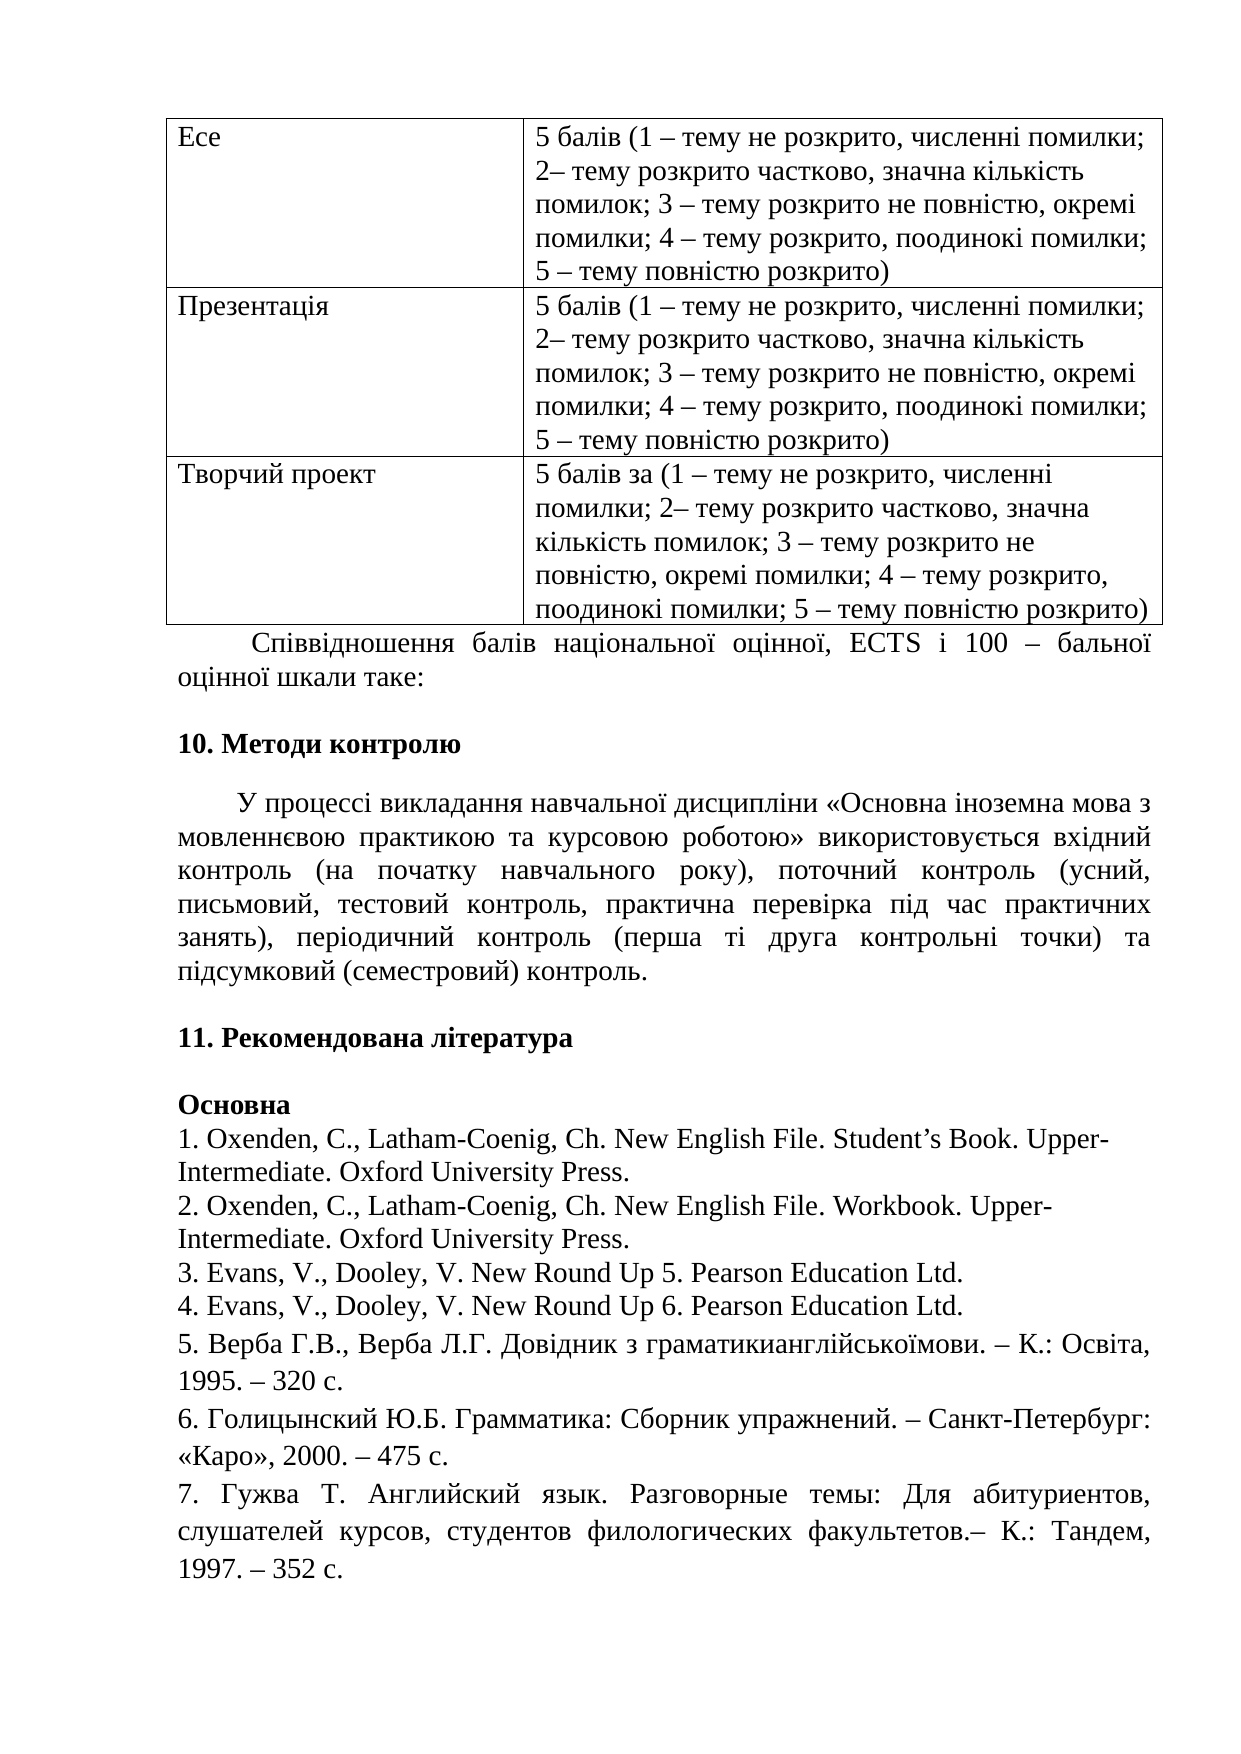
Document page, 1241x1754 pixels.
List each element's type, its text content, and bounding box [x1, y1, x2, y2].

text 5. Верба Г.В., Верба Л.Г. Довідник з граматикианглійськоїмови. – К.: Освіта, 1995. – 320 с. [177, 1322, 1152, 1397]
table_cell 5 балів (1 – тему не розкрито, численні помилки; 2– тему розкрито частково, значна кількість помилок; 3 – тему розкрито не повністю, окремі помилки; 4 – тему розкрито, поодинокі помилки; 5 – тему повністю розкрито) [524, 288, 1162, 456]
table_cell Презентація [167, 288, 523, 456]
table_cell 5 балів за (1 – тему не розкрито, численні помилки; 2– тему розкрито частково, значна кількість помилок; 3 – тему розкрито не повністю, окремі помилки; 4 – тему розкрито, поодинокі помилки; 5 – тему повністю розкрито) [524, 457, 1162, 624]
text 10. Методи контролю [177, 726, 1152, 759]
text 4. Evans, V., Dooley, V. New Round Up 6. Pearson Education Ltd. [177, 1288, 1152, 1322]
text 1. Oxenden, C., Latham-Coenig, Ch. New English File. Student’s Book. Upper-Intermediate. Oxford University Press. [177, 1121, 1152, 1188]
text 7. Гужва Т. Английский язык. Разговорные темы: Для абитуриентов, слушателей курсов, студентов филологических факультетов.– К.: Тандем, 1997. – 352 с. [177, 1472, 1152, 1584]
text 2. Oxenden, C., Latham-Coenig, Ch. New English File. Workbook. Upper-Intermediate. Oxford University Press. [177, 1188, 1152, 1255]
table_cell 5 балів (1 – тему не розкрито, численні помилки; 2– тему розкрито частково, значна кількість помилок; 3 – тему розкрито не повністю, окремі помилки; 4 – тему розкрито, поодинокі помилки; 5 – тему повністю розкрито) [524, 119, 1162, 287]
table_cell Есе [167, 119, 523, 287]
text 6. Голицынский Ю.Б. Грамматика: Сборник упражнений. – Санкт-Петербург: «Каро», 2000. – 475 с. [177, 1397, 1152, 1472]
table_cell Творчий проект [167, 457, 523, 624]
text Основна [177, 1087, 1152, 1121]
list Співвідношення балів національної оцінної, ЕСТS і 100 – бальної оцінної шкали таке: [177, 625, 1152, 692]
text 3. Evans, V., Dooley, V. New Round Up 5. Pearson Education Ltd. [177, 1255, 1152, 1288]
text 11. Рекомендована література [177, 1020, 1152, 1054]
text У процесcі викладання навчальної дисципліни «Основна іноземна мова з мовленнєвою практикою та курсовою роботою» використовується вхідний контроль (на початку навчального року), поточний контроль (усний, письмовий, тестовий контроль, практична перевірка під час практичних занять), періодичний контроль (перша ті друга контрольні точки) та підсумковий (семестровий) контроль. [177, 785, 1152, 987]
